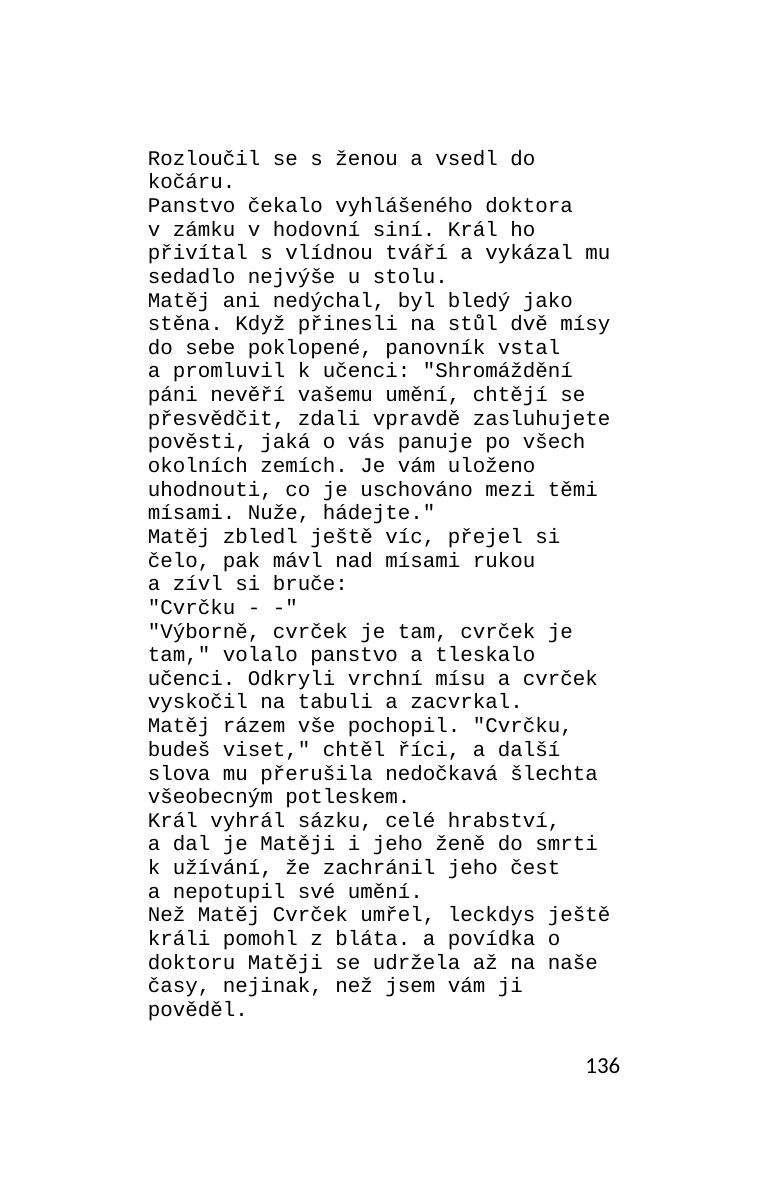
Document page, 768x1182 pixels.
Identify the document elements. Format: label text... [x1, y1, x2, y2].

text Rozloučil se s ženou a vsedl do kočáru. [148, 148, 620, 195]
text "Výborně, cvrček je tam, cvrček je tam," volalo panstvo a tleskalo učenci. Odkryli vrchní mísu a cvrček vyskočil na tabuli a zacvrkal. [148, 621, 620, 715]
text Matěj ani nedýchal, byl bledý jako stěna. Když přinesli na stůl dvě mísy do sebe poklopené, panovník vstal a promluvil k učenci: "Shromáždění páni nevěří vašemu umění, chtějí se přesvědčit, zdali vpravdě zasluhujete pověsti, jaká o vás panuje po všech okolních zemích. Je vám uloženo uhodnouti, co je uschováno mezi těmi mísami. Nuže, hádejte." [148, 289, 620, 526]
text Matěj zbledl ještě víc, přejel si čelo, pak mávl nad mísami rukou a zívl si bruče: [148, 526, 620, 597]
text Matěj rázem vše pochopil. "Cvrčku, budeš viset," chtěl říci, a další slova mu přerušila nedočkavá šlechta všeobecným potleskem. [148, 715, 620, 810]
text Než Matěj Cvrček umřel, leckdys ještě králi pomohl z bláta. a povídka o doktoru Matěji se udržela až na naše časy, nejinak, než jsem vám ji pověděl. [148, 904, 620, 1023]
text "Cvrčku - -" [148, 597, 620, 621]
text Panstvo čekalo vyhlášeného doktora v zámku v hodovní siní. Král ho přivítal s vlídnou tváří a vykázal mu sedadlo nejvýše u stolu. [148, 195, 620, 289]
text Král vyhrál sázku, celé hrabství, a dal je Matěji i jeho ženě do smrti k užívání, že zachránil jeho čest a nepotupil své umění. [148, 810, 620, 904]
